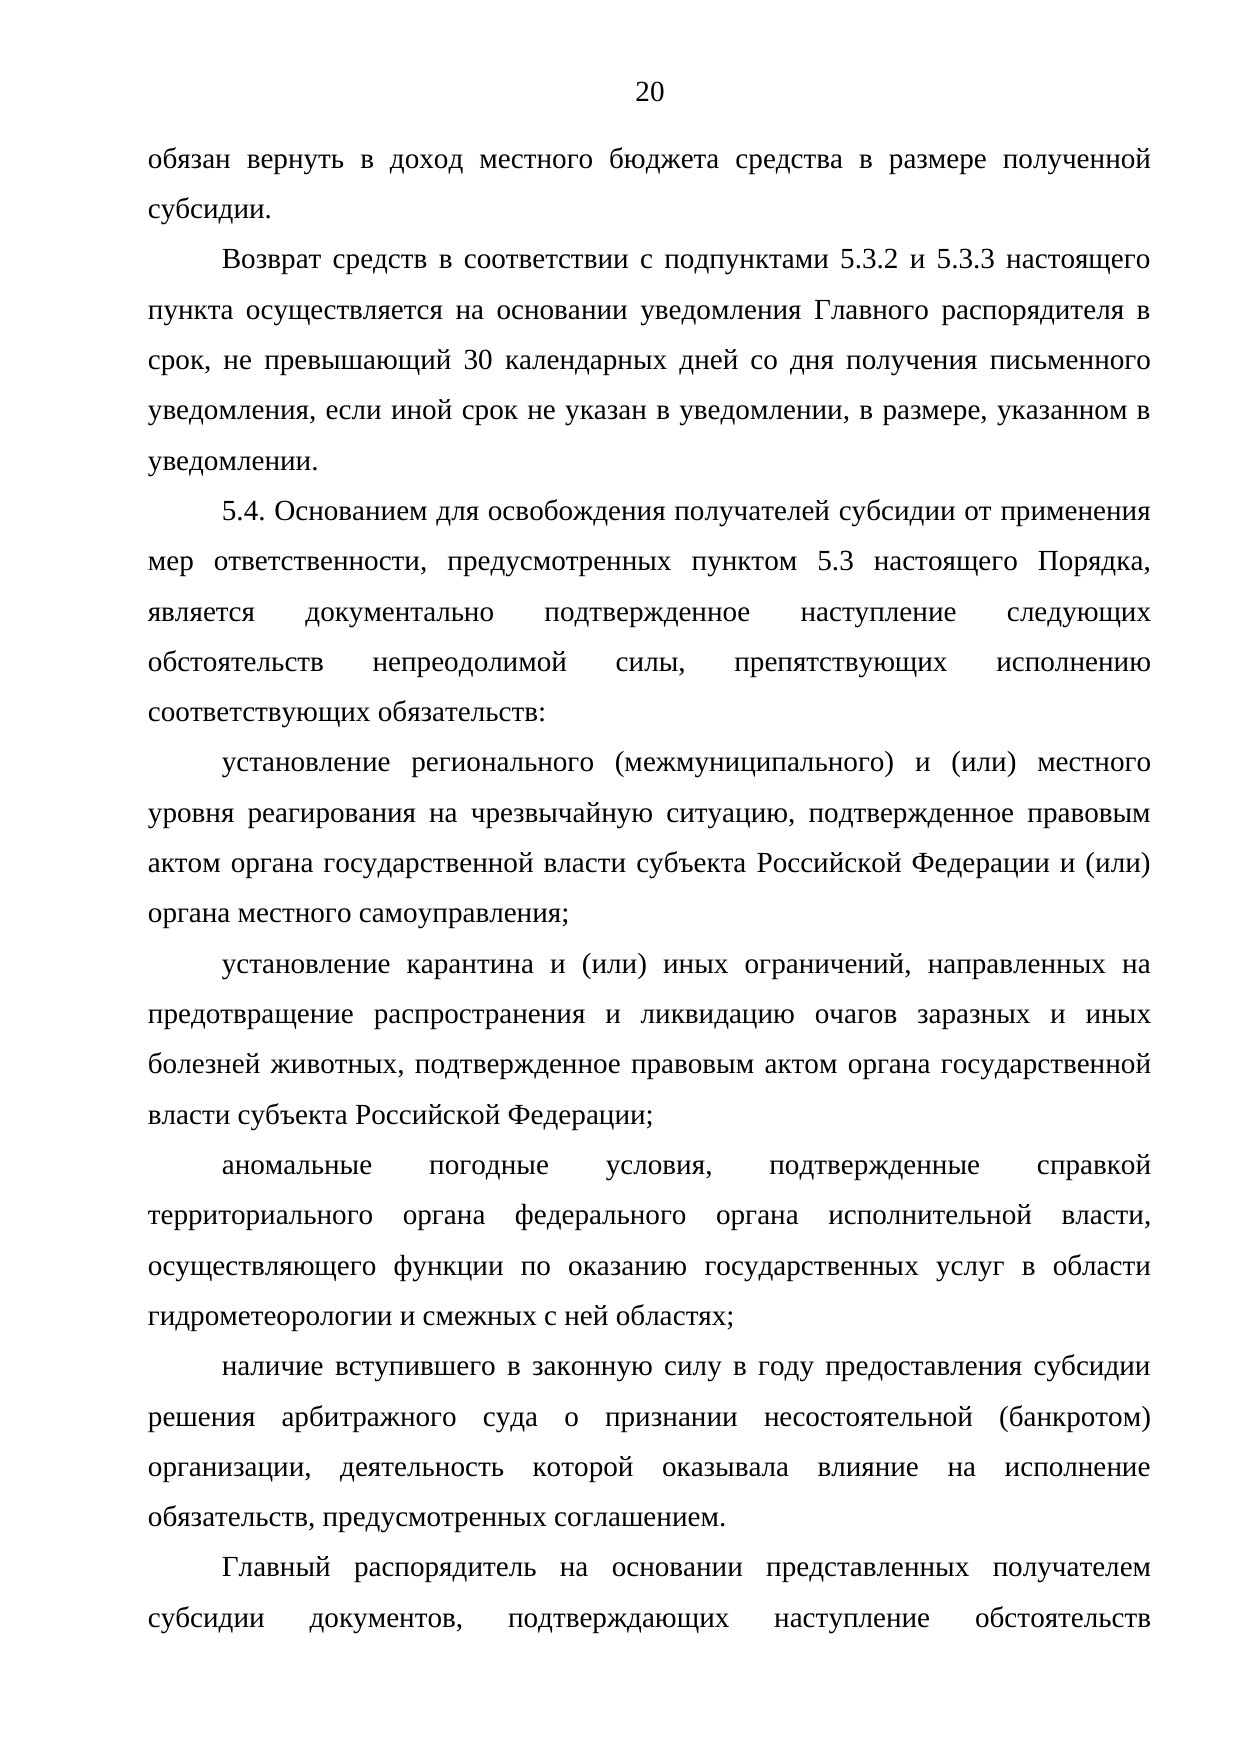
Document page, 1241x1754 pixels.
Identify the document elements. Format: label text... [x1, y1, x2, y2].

text аномальные погодные условия, подтвержденные справкой территориального органа федерального органа исполнительной власти, осуществляющего функции по оказанию государственных услуг в области гидрометеорологии и смежных с ней областях; [148, 1147, 1152, 1332]
text Возврат средств в соответствии с подпунктами 5.3.2 и 5.3.3 настоящего пункта осуществляется на основании уведомления Главного распорядителя в срок, не превышающий 30 календарных дней со дня получения письменного уведомления, если иной срок не указан в уведомлении, в размере, указанном в уведомлении. [148, 241, 1152, 476]
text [148, 141, 1152, 225]
text 5.4. Основанием для освобождения получателей субсидии от применения мер ответственности, предусмотренных пунктом 5.3 настоящего Порядка, является документально подтвержденное наступление следующих обстоятельств непреодолимой силы, препятствующих исполнению соответствующих обязательств: [148, 493, 1152, 728]
text установление регионального (межмуниципального) и (или) местного уровня реагирования на чрезвычайную ситуацию, подтвержденное правовым актом органа государственной власти субъекта Российской Федерации и (или) органа местного самоуправления; [148, 744, 1152, 929]
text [148, 1549, 1152, 1633]
text установление карантина и (или) иных ограничений, направленных на предотвращение распространения и ликвидацию очагов заразных и иных болезней животных, подтвержденное правовым актом органа государственной власти субъекта Российской Федерации; [148, 946, 1152, 1130]
text наличие вступившего в законную силу в году предоставления субсидии решения арбитражного суда о признании несостоятельной (банкротом) организации, деятельность которой оказывала влияние на исполнение обязательств, предусмотренных соглашением. [148, 1348, 1152, 1533]
